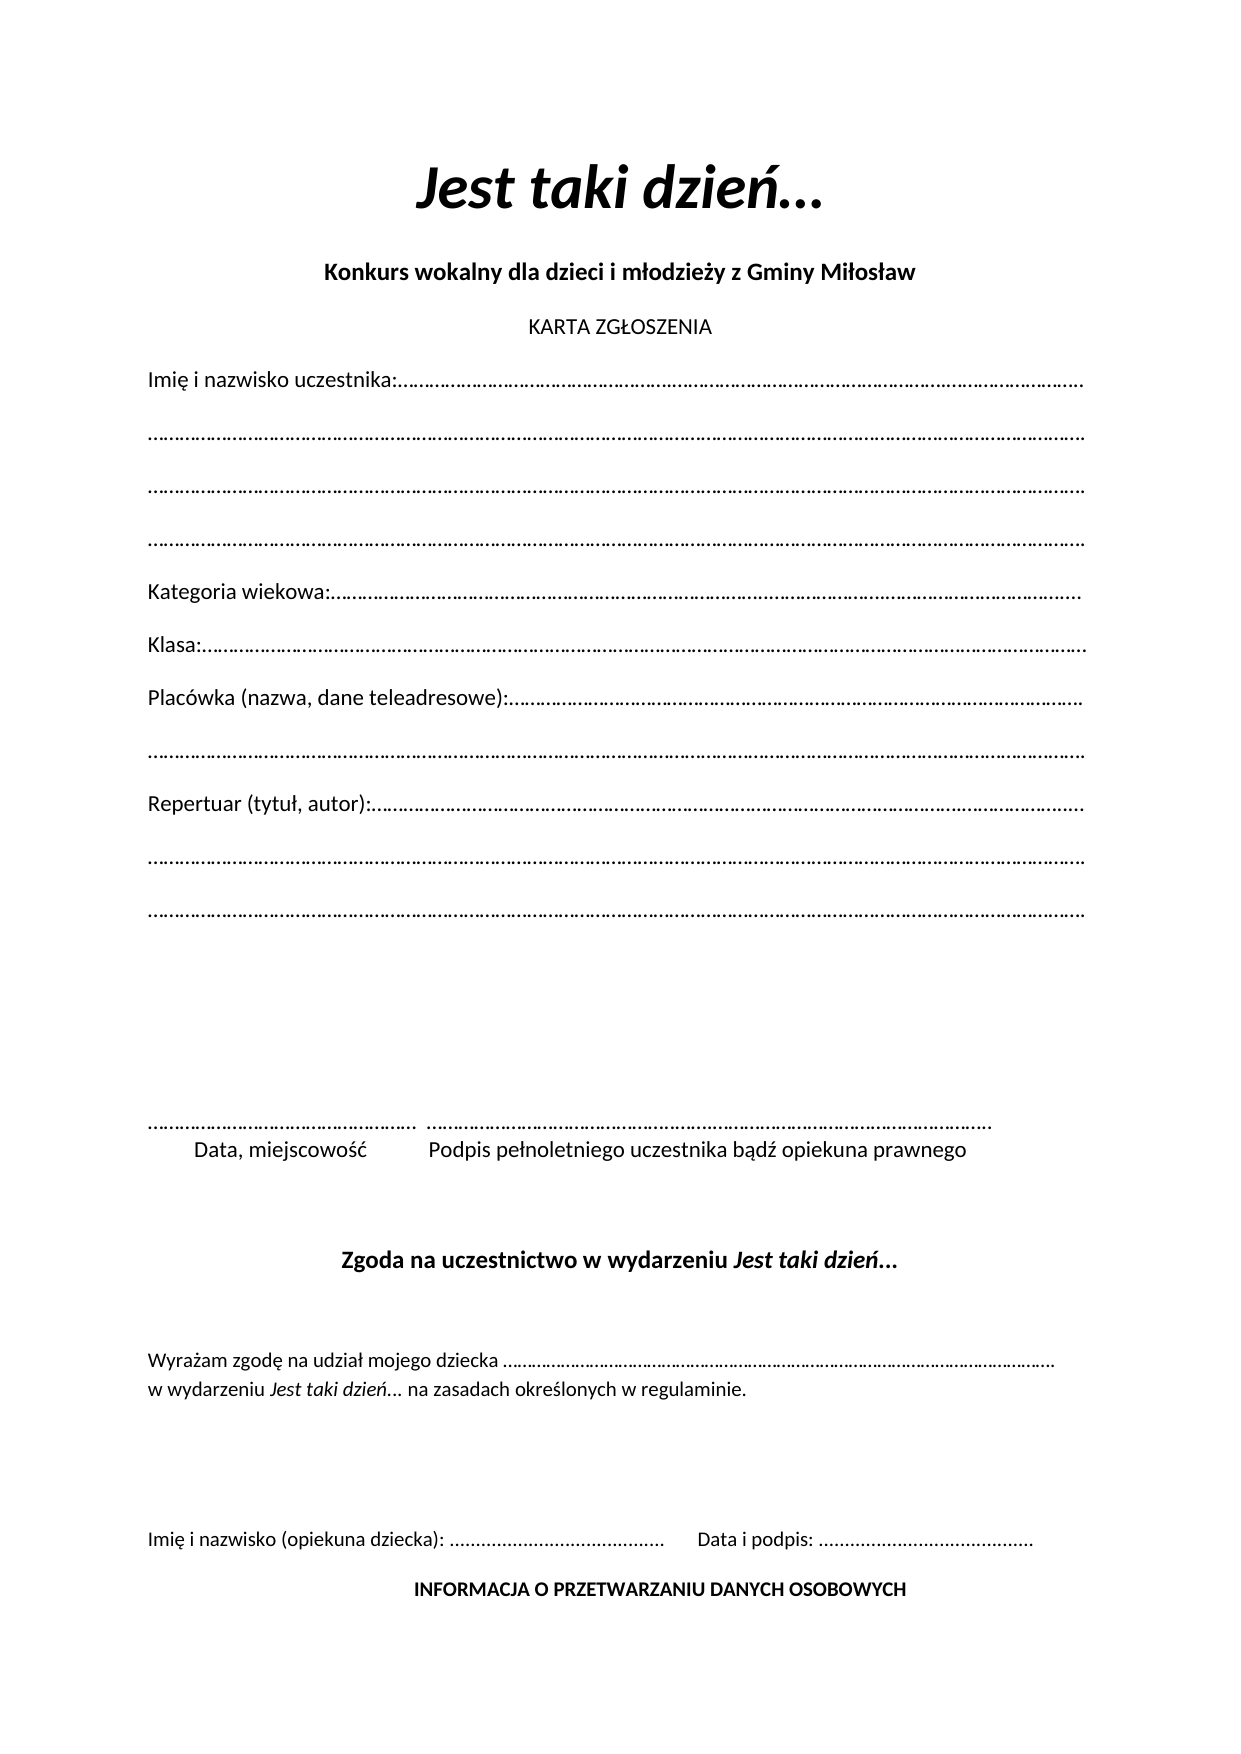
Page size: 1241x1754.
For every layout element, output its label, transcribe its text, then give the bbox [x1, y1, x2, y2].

text …………………………………………… ………………………………………..…….…………………………………………….. [148, 1107, 1093, 1135]
text Wyrażam zgodę na udział mojego dziecka ……………………………………………………………………………………………………. w wydarzeniu Jest taki dzień... na zasadach określonych w regulaminie. [148, 1347, 1093, 1402]
list Imię i nazwisko (opiekuna dziecka): ......................................... Data i podpis: ......................................... [148, 1526, 1093, 1552]
text Imię i nazwisko uczestnika:…………………………………………….…………………………………………….…………………….. [148, 365, 1093, 393]
text ……………………………………………………………………………………………………………………………………………………………. [148, 524, 1093, 552]
text Zgoda na uczestnictwo w wydarzeniu Jest taki dzień... [148, 1244, 1093, 1275]
text Kategoria wiekowa:………………………………………………………………………..………………….…………………………….... [148, 577, 1093, 605]
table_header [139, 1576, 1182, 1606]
text ……………………………………………………………………………………………………………………………………………………………. [148, 895, 1093, 923]
text Data, miejscowość Podpis pełnoletniego uczestnika bądź opiekuna prawnego [148, 1135, 1093, 1163]
text Konkurs wokalny dla dzieci i młodzieży z Gminy Miłosław [148, 256, 1093, 287]
text ……………………………………………………………………………………………………………………………………………………………. [148, 471, 1093, 499]
text ……………………………………………………………………………………………………………………………………………………………. [148, 418, 1093, 446]
text Repertuar (tytuł, autor):………………………………………………………………………………………………….………………..… [148, 789, 1093, 817]
text Klasa:…………………………………………………………………………………………………………………………………………………… [148, 630, 1093, 658]
text Jest taki dzień… [148, 148, 1093, 224]
text ……………………………………………………………………………………………………………………………………………………………. [148, 842, 1093, 870]
text KARTA ZGŁOSZENIA [148, 312, 1093, 340]
text Placówka (nazwa, dane teleadresowe):………………………………………………………………………………………………. [148, 683, 1093, 711]
text ……………………………………………………………………………………………………………………………………………………………. [148, 736, 1093, 764]
